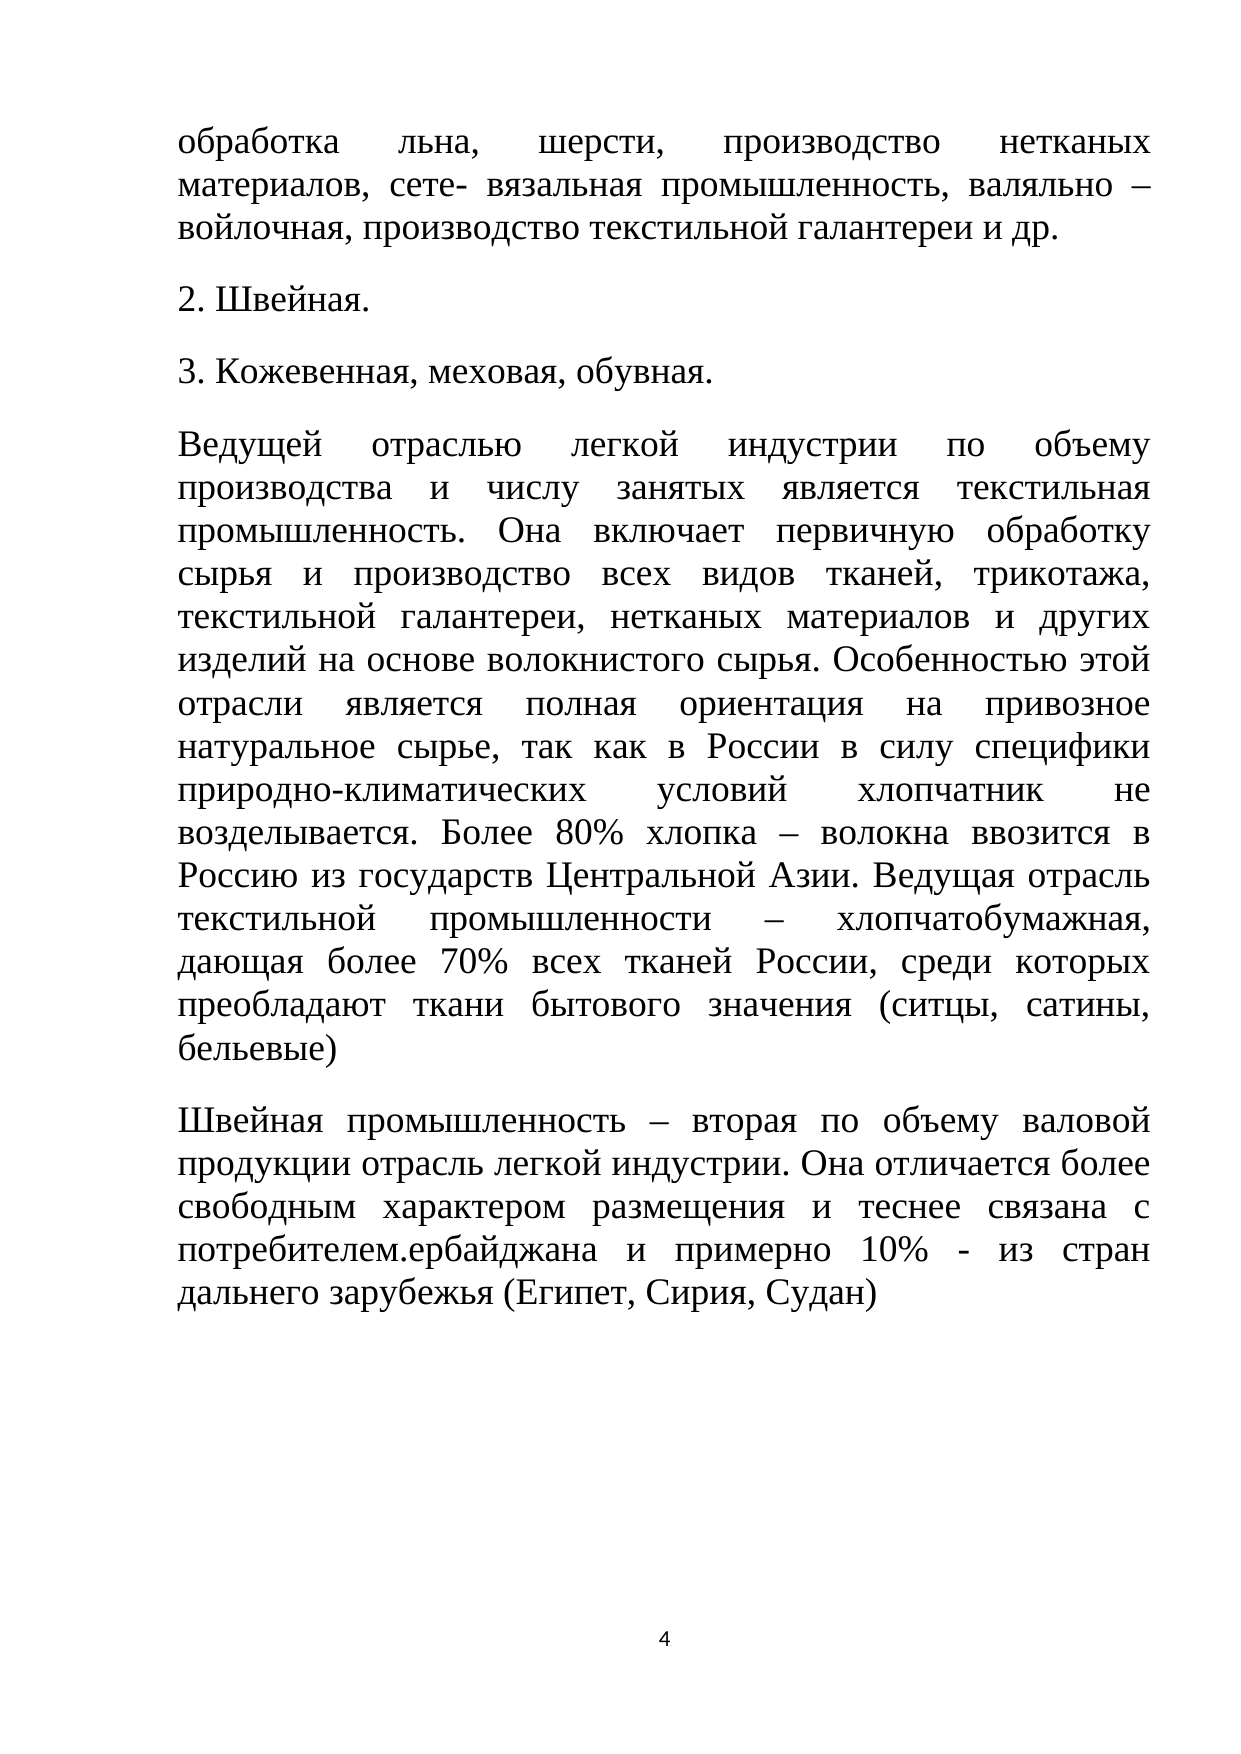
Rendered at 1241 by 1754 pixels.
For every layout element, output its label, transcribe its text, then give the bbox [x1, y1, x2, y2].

text Ведущей отраслью легкой индустрии по объему производства и числу занятых является текстильная промышленность. Она включает первичную обработку сырья и производство всех видов тканей, трикотажа, текстильной галантереи, нетканых материалов и других изделий на основе волокнистого сырья. Особенностью этой отрасли является полная ориентация на привозное натуральное сырье, так как в России в силу специфики природно-климатических условий хлопчатник не возделывается. Более 80% хлопка – волокна ввозится в Россию из государств Центральной Азии. Ведущая отрасль текстильной промышленности – хлопчатобумажная, дающая более 70% всех тканей России, среди которых преобладают ткани бытового значения (ситцы, сатины, бельевые) [177, 421, 1152, 1068]
text Швейная промышленность – вторая по объему валовой продукции отрасль легкой индустрии. Она отличается более свободным характером размещения и теснее связана с потребителем.ербайджана и примерно 10% - из стран дальнего зарубежья (Египет, Сирия, Судан) [177, 1097, 1152, 1313]
text 3. Кожевенная, меховая, обувная. [177, 349, 1152, 392]
text 2. Швейная. [177, 277, 1152, 320]
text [177, 118, 1152, 247]
